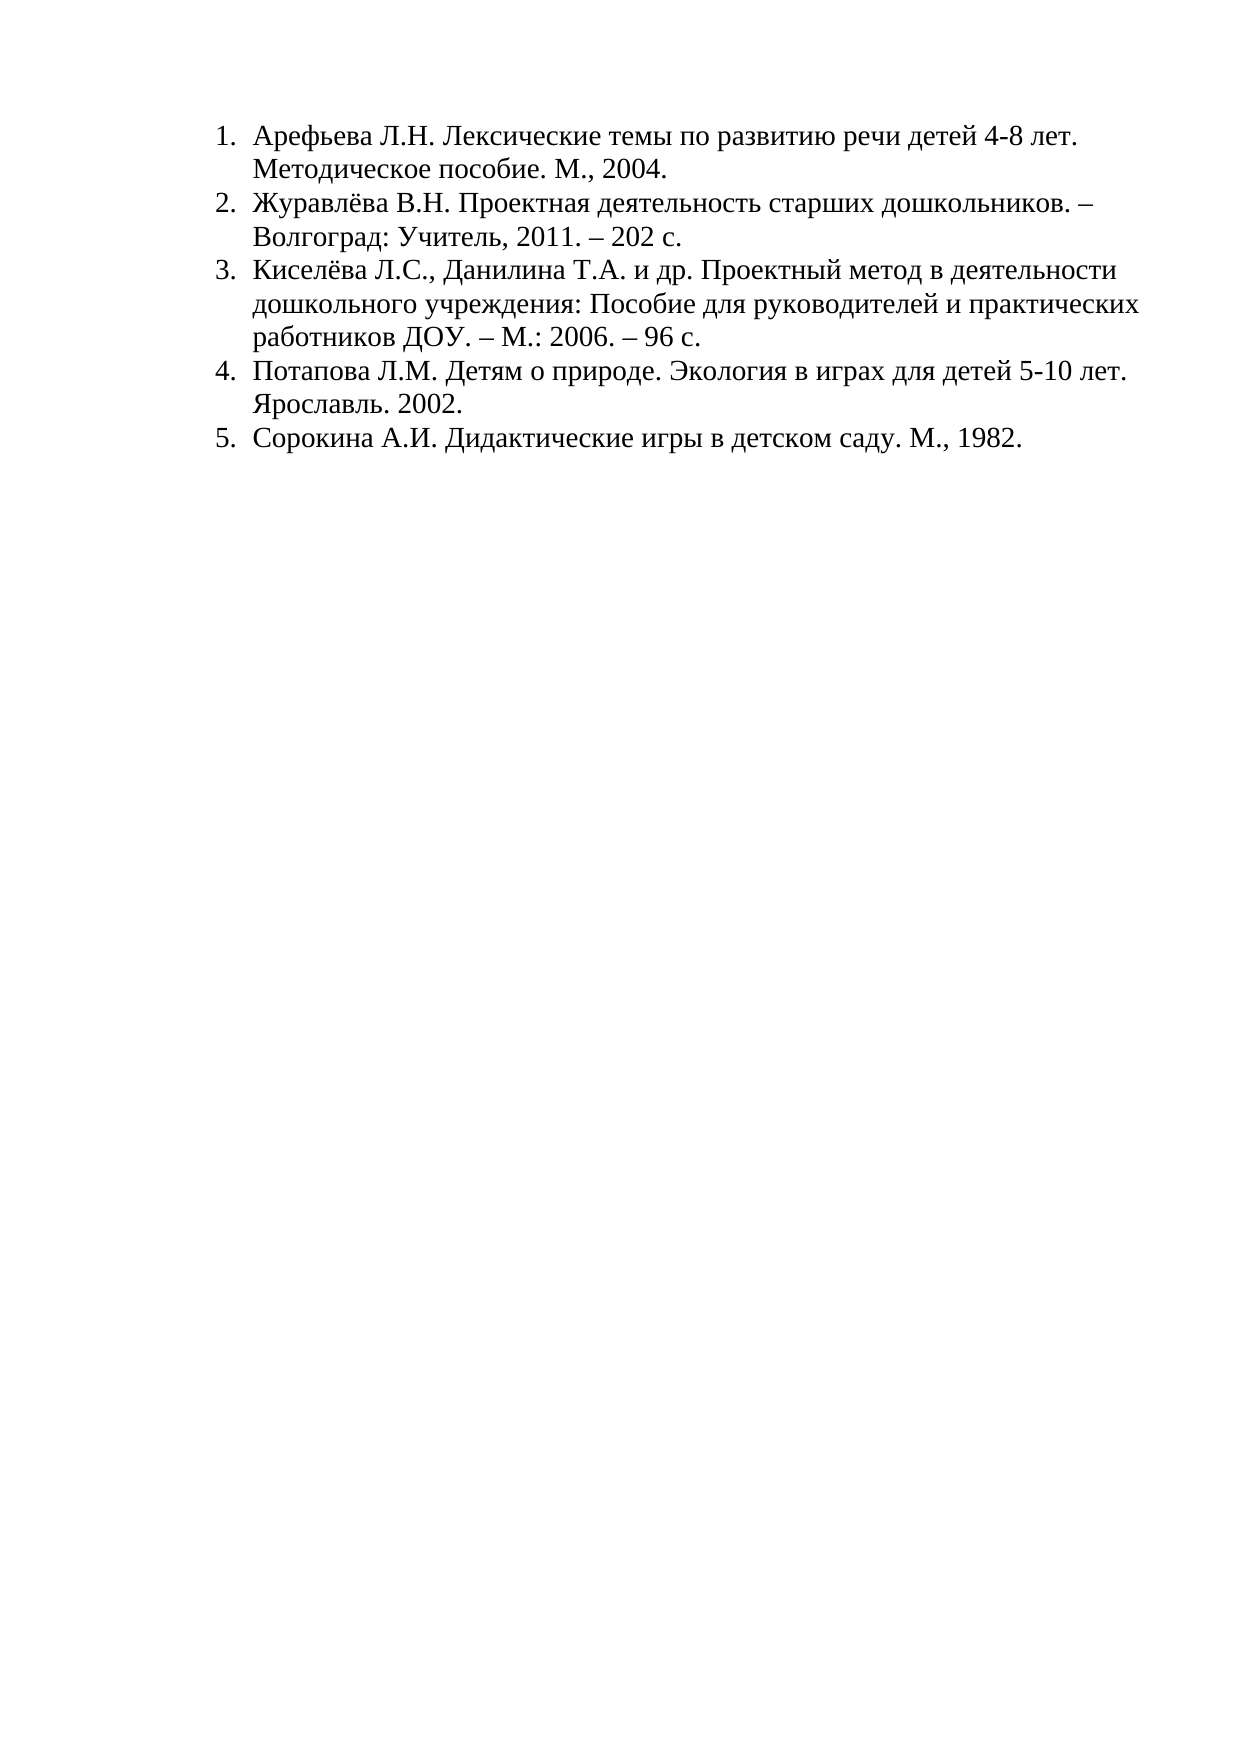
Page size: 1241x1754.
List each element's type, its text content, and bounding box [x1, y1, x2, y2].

list Киселёва Л.С., Данилина Т.А. и др. Проектный метод в деятельности дошкольного учреждения: Пособие для руководителей и практических работников ДОУ. – М.: 2006. – 96 с. [215, 252, 1152, 353]
list Арефьева Л.Н. Лексические темы по развитию речи детей 4-8 лет. Методическое пособие. М., 2004. [215, 118, 1152, 185]
list Сорокина А.И. Дидактические игры в детском саду. М., 1982. [215, 420, 1152, 453]
list Журавлёва В.Н. Проектная деятельность старших дошкольников. – Волгоград: Учитель, 2011. – 202 с. [215, 185, 1152, 252]
list Потапова Л.М. Детям о природе. Экология в играх для детей 5-10 лет. Ярославль. 2002. [215, 353, 1152, 420]
